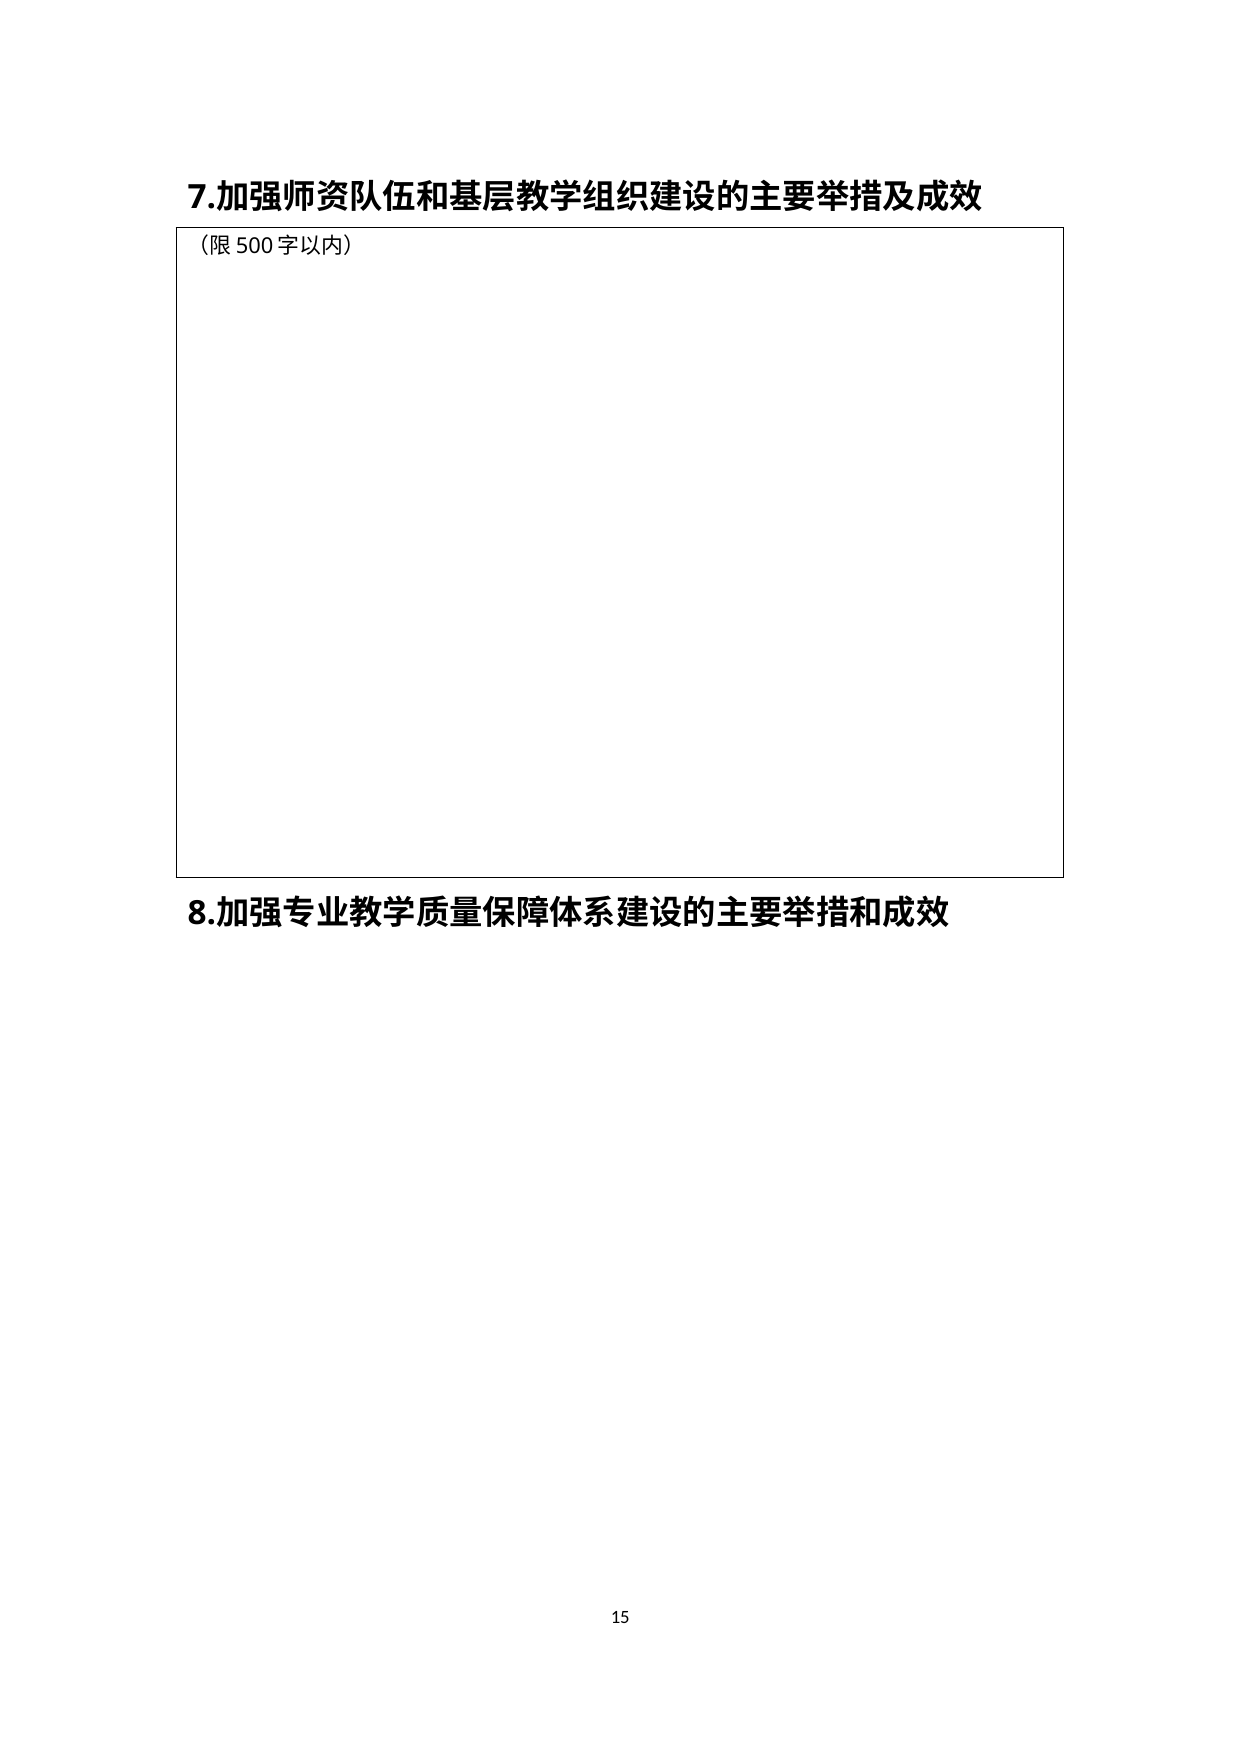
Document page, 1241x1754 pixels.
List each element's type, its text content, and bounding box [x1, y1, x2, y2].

text 8.加强专业教学质量保障体系建设的主要举措和成效 [187, 878, 1053, 943]
table_header （限500字以内） [177, 228, 1063, 877]
text 7.加强师资队伍和基层教学组织建设的主要举措及成效 [187, 162, 1053, 227]
